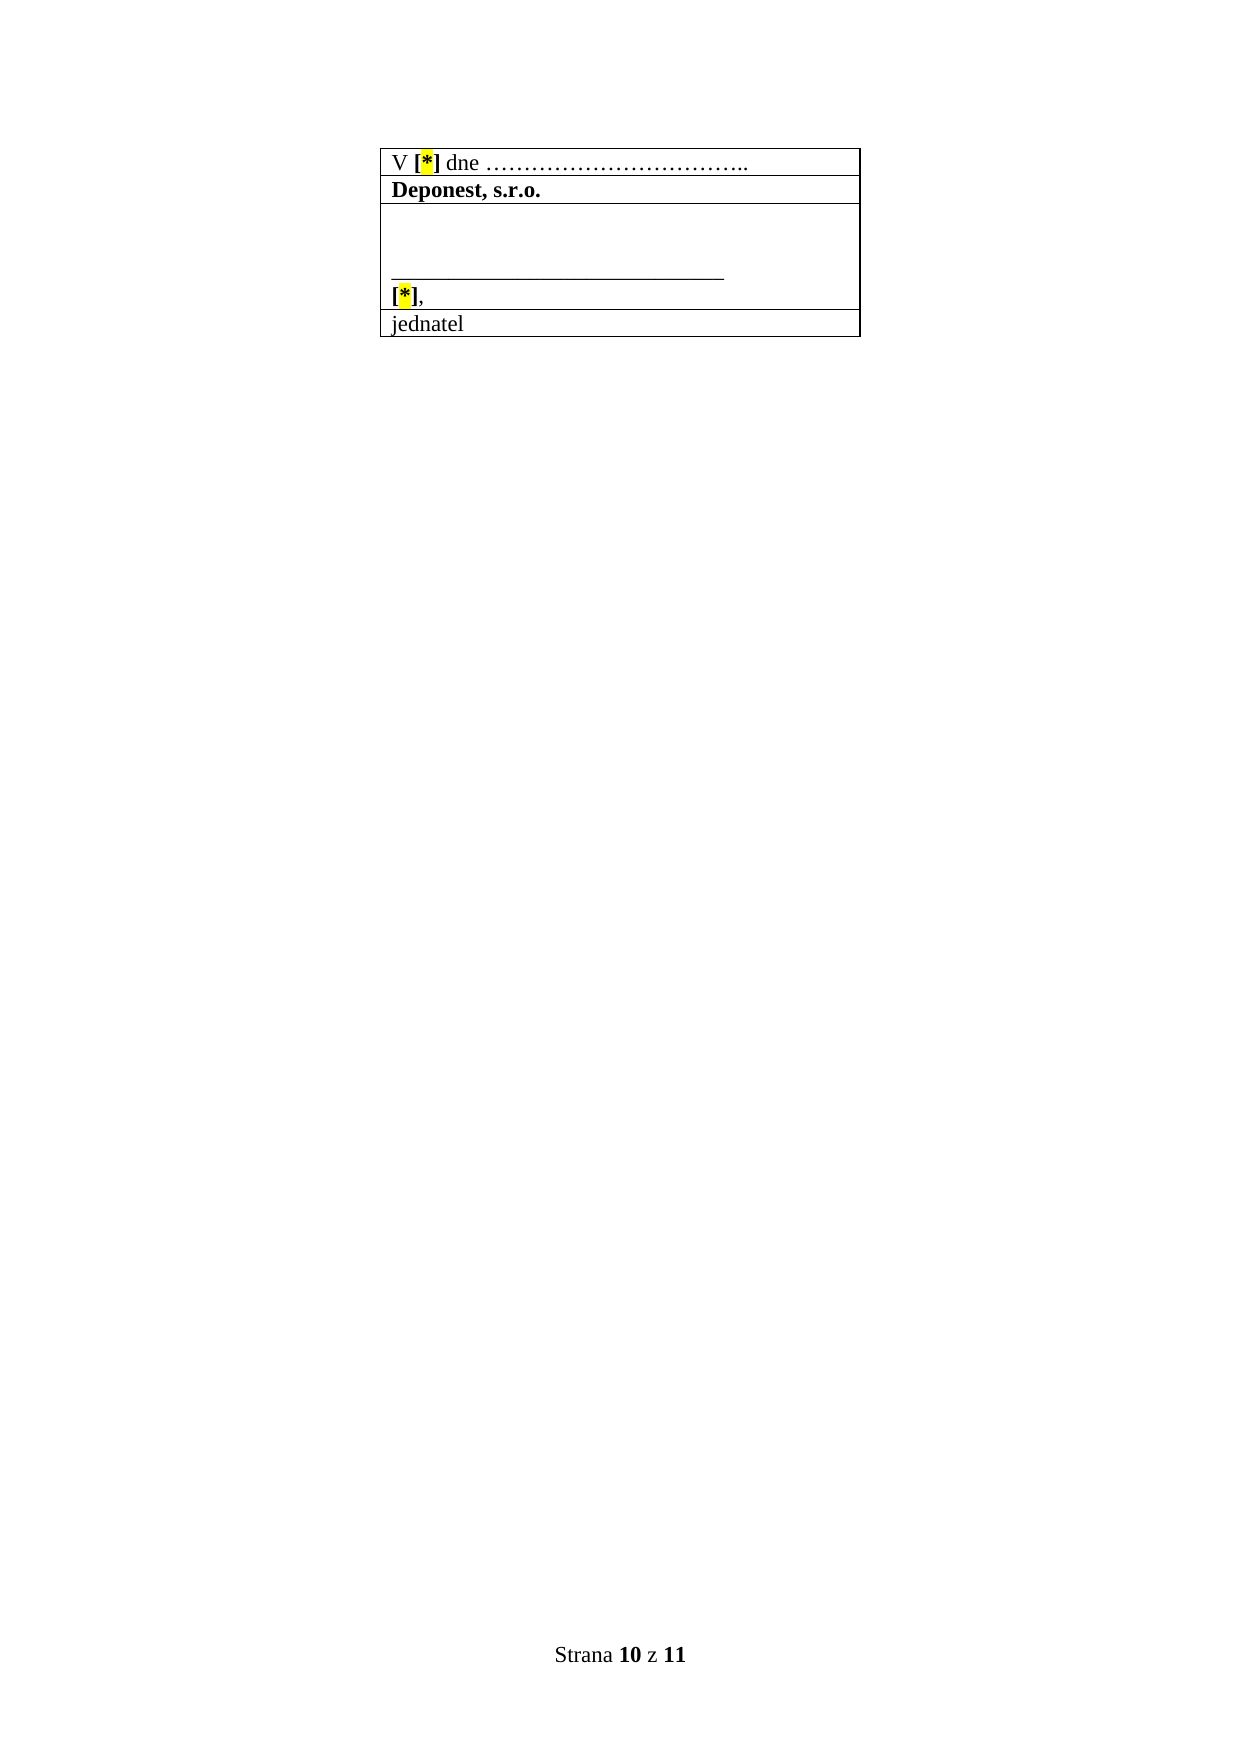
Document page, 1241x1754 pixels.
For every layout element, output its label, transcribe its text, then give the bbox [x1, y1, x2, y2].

table_cell jednatel [381, 310, 859, 336]
table_header V [*] dne …………………………….. [433, 149, 859, 175]
table_cell Deponest, s.r.o. [381, 176, 859, 202]
table_cell _____________________________ [*], [381, 204, 859, 309]
